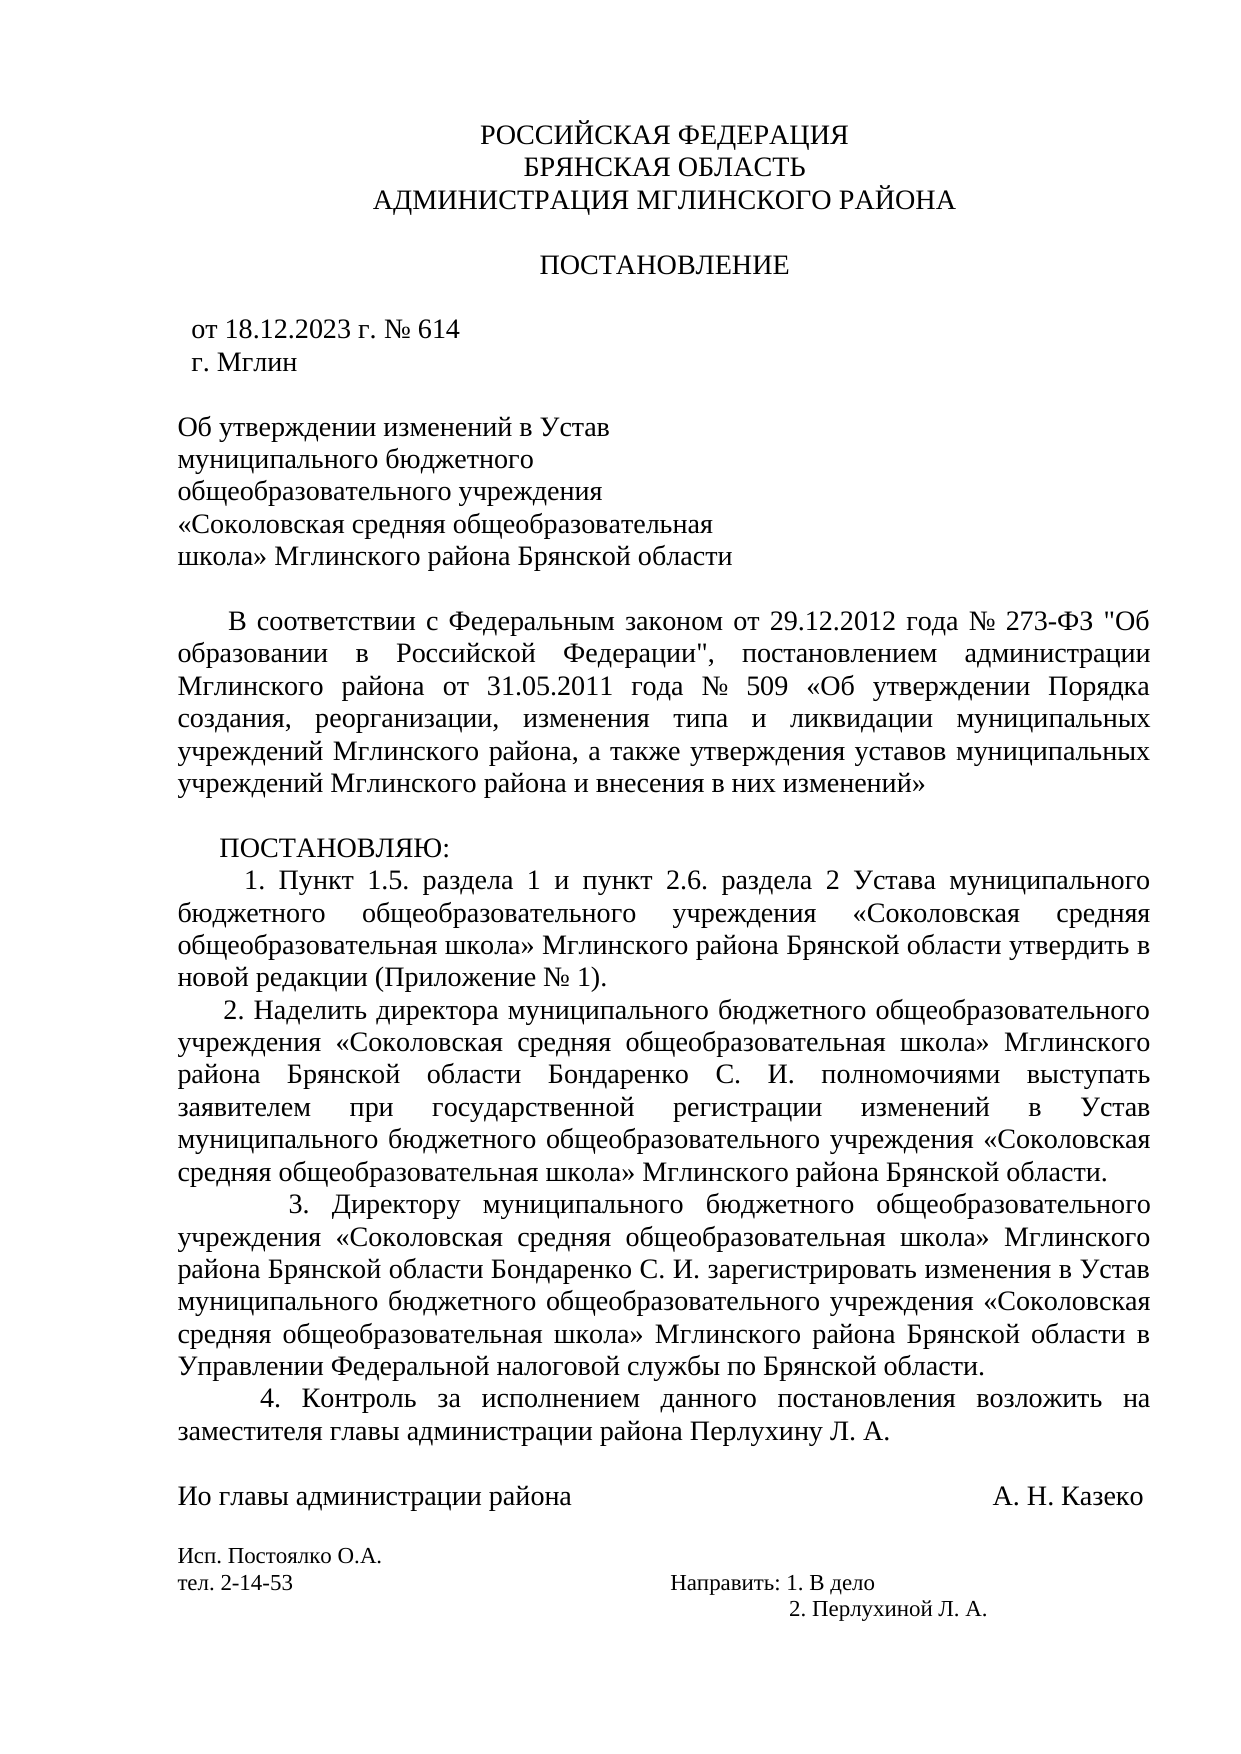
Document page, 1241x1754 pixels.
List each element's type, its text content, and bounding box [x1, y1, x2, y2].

text БРЯНСКАЯ ОБЛАСТЬ [177, 151, 1152, 183]
text ПОСТАНОВЛЕНИЕ [177, 248, 1152, 280]
text 3. Директору муниципального бюджетного общеобразовательного учреждения «Соколовская средняя общеобразовательная школа» Мглинского района Брянской области Бондаренко С. И. зарегистрировать изменения в Устав муниципального бюджетного общеобразовательного учреждения «Соколовская средняя общеобразовательная школа» Мглинского района Брянской области в Управлении Федеральной налоговой службы по Брянской области. [177, 1187, 1152, 1382]
text АДМИНИСТРАЦИЯ МГЛИНСКОГО РАЙОНА [177, 183, 1152, 215]
text «Соколовская средняя общеобразовательная [177, 507, 1152, 539]
text ПОСТАНОВЛЯЮ: [177, 831, 1152, 863]
text муниципального бюджетного [177, 442, 1152, 474]
text 1. Пункт 1.5. раздела 1 и пункт 2.6. раздела 2 Устава муниципального бюджетного общеобразовательного учреждения «Соколовская средняя общеобразовательная школа» Мглинского района Брянской области утвердить в новой редакции (Приложение № 1). [177, 863, 1152, 993]
text школа» Мглинского района Брянской области [177, 539, 1152, 572]
text тел. 2-14-53 Направить: 1. В дело [177, 1569, 1152, 1595]
text 2. Перлухиной Л. А. [177, 1595, 1152, 1621]
text 4. Контроль за исполнением данного постановления возложить на заместителя главы администрации района Перлухину Л. А. [177, 1382, 1152, 1446]
text Об утверждении изменений в Устав [177, 410, 1152, 442]
text Ио главы администрации района А. Н. Казеко [177, 1479, 1152, 1511]
text общеобразовательного учреждения [177, 474, 1152, 507]
text В соответствии с Федеральным законом от 29.12.2012 года № 273-ФЗ "Об образовании в Российской Федерации", постановлением администрации Мглинского района от 31.05.2011 года № 509 «Об утверждении Порядка создания, реорганизации, изменения типа и ликвидации муниципальных учреждений Мглинского района, а также утверждения уставов муниципальных учреждений Мглинского района и внесения в них изменений» [177, 604, 1152, 798]
text от 18.12.2023 г. № 614 [121, 312, 1152, 345]
text г. Мглин [121, 345, 1152, 377]
text 2. Наделить директора муниципального бюджетного общеобразовательного учреждения «Соколовская средняя общеобразовательная школа» Мглинского района Брянской области Бондаренко С. И. полномочиями выступать заявителем при государственной регистрации изменений в Устав муниципального бюджетного общеобразовательного учреждения «Соколовская средняя общеобразовательная школа» Мглинского района Брянской области. [177, 993, 1152, 1187]
text Исп. Постоялко О.А. [177, 1542, 1152, 1569]
text РОССИЙСКАЯ ФЕДЕРАЦИЯ [177, 118, 1152, 151]
